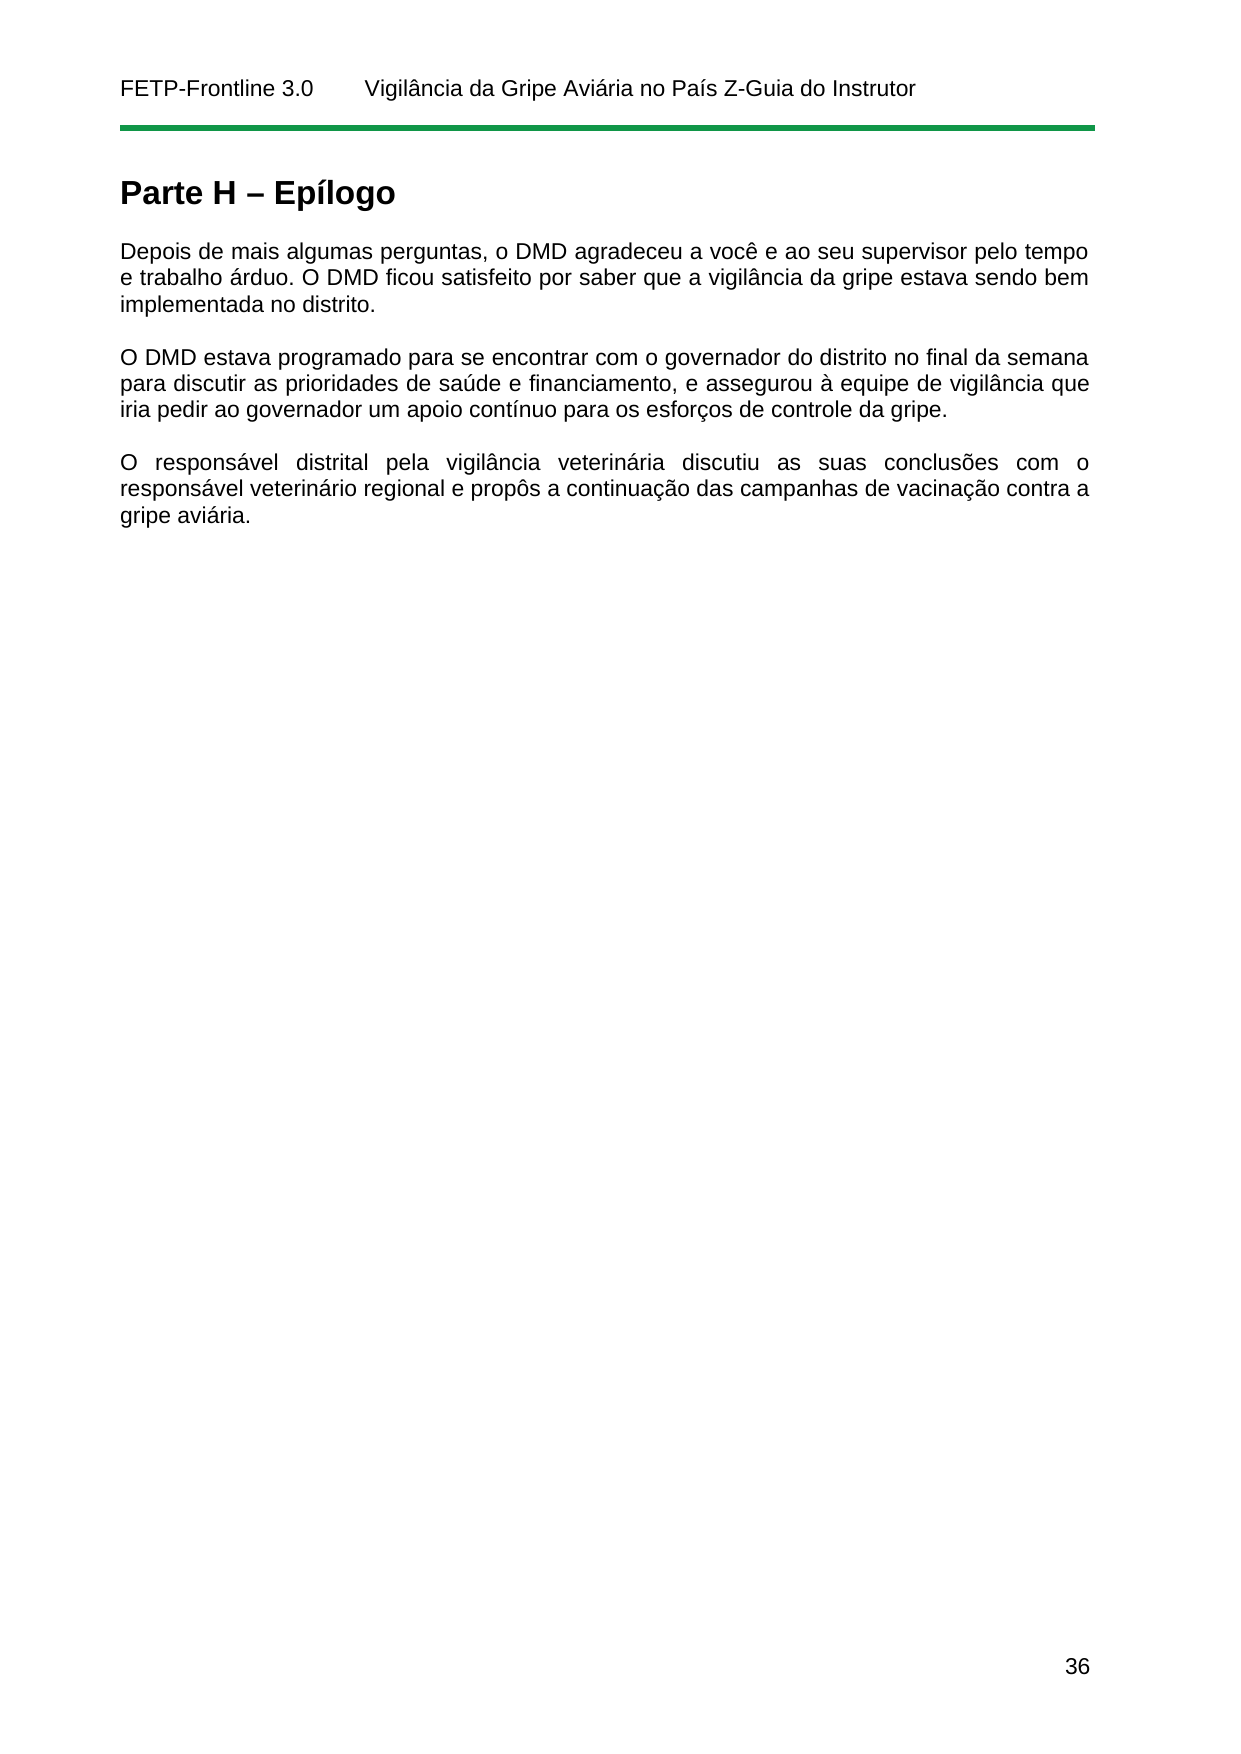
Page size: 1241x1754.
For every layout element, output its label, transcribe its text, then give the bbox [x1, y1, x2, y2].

text O responsável distrital pela vigilância veterinária discutiu as suas conclusões com o responsável veterinário regional e propôs a continuação das campanhas de vacinação contra a gripe aviária. [120, 449, 1090, 528]
text Depois de mais algumas perguntas, o DMD agradeceu a você e ao seu supervisor pelo tempo e trabalho árduo. O DMD ficou satisfeito por saber que a vigilância da gripe estava sendo bem implementada no distrito. [120, 238, 1090, 317]
subtitle Parte H – Epílogo [120, 173, 1090, 212]
text O DMD estava programado para se encontrar com o governador do distrito no final da semana para discutir as prioridades de saúde e financiamento, e assegurou à equipe de vigilância que iria pedir ao governador um apoio contínuo para os esforços de controle da gripe. [120, 343, 1090, 422]
